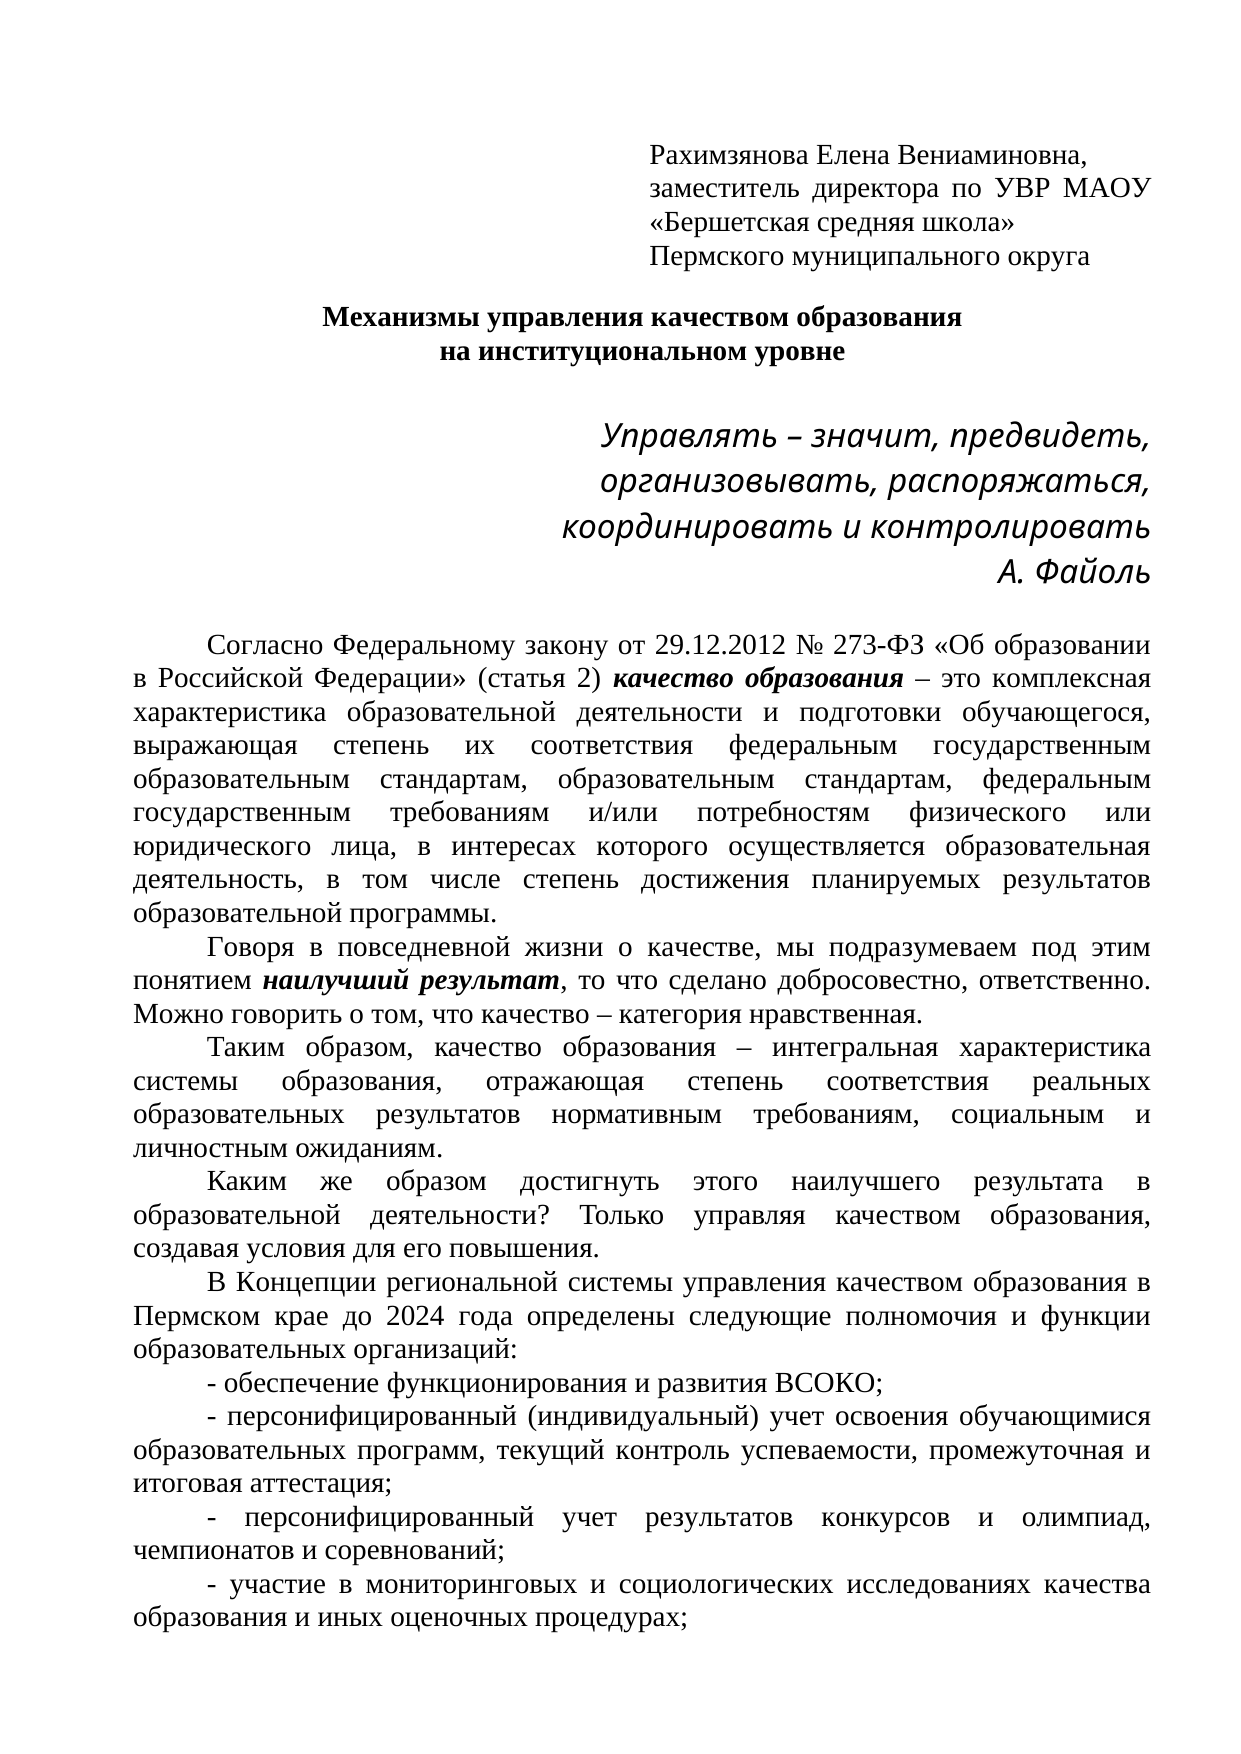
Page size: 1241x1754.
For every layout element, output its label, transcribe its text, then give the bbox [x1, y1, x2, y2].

text на институциональном уровне [133, 333, 1152, 366]
text - участие в мониторинговых и социологических исследованиях качества образования и иных оценочных процедурах; [133, 1566, 1152, 1633]
text Согласно Федеральному закону от 29.12.2012 № 273-ФЗ «Об образовании в Российской Федерации» (статья 2) качество образования – это комплексная характеристика образовательной деятельности и подготовки обучающегося, выражающая степень их соответствия федеральным государственным образовательным стандартам, образовательным стандартам, федеральным государственным требованиям и/или потребностям физического или юридического лица, в интересах которого осуществляется образовательная деятельность, в том числе степень достижения планируемых результатов образовательной программы. [133, 627, 1152, 929]
text Механизмы управления качеством образования [133, 299, 1152, 333]
text Говоря в повседневной жизни о качестве, мы подразумеваем под этим понятием наилучший результат, то что сделано добросовестно, ответственно. Можно говорить о том, что качество – категория нравственная. [133, 929, 1152, 1029]
text Рахимзянова Елена Вениаминовна, [649, 137, 1152, 171]
text - обеспечение функционирования и развития ВСОКО; [133, 1365, 1152, 1398]
text А. Файоль [797, 548, 1152, 593]
text координировать и контролировать [133, 502, 1152, 548]
text организовывать, распоряжаться, [133, 457, 1152, 502]
text - персонифицированный (индивидуальный) учет освоения обучающимися образовательных программ, текущий контроль успеваемости, промежуточная и итоговая аттестация; [133, 1398, 1152, 1499]
text Таким образом, качество образования – интегральная характеристика системы образования, отражающая степень соответствия реальных образовательных результатов нормативным требованиям, социальным и личностным ожиданиям. [133, 1029, 1152, 1163]
text Пермского муниципального округа [649, 238, 1152, 271]
text заместитель директора по УВР МАОУ «Бершетская средняя школа» [649, 171, 1152, 238]
text Каким же образом достигнуть этого наилучшего результата в образовательной деятельности? Только управляя качеством образования, создавая условия для его повышения. [133, 1163, 1152, 1264]
text В Концепции региональной системы управления качеством образования в Пермском крае до 2024 года определены следующие полномочия и функции образовательных организаций: [133, 1264, 1152, 1365]
text Управлять – значит, предвидеть, [133, 412, 1152, 457]
text - персонифицированный учет результатов конкурсов и олимпиад, чемпионатов и соревнований; [133, 1499, 1152, 1566]
